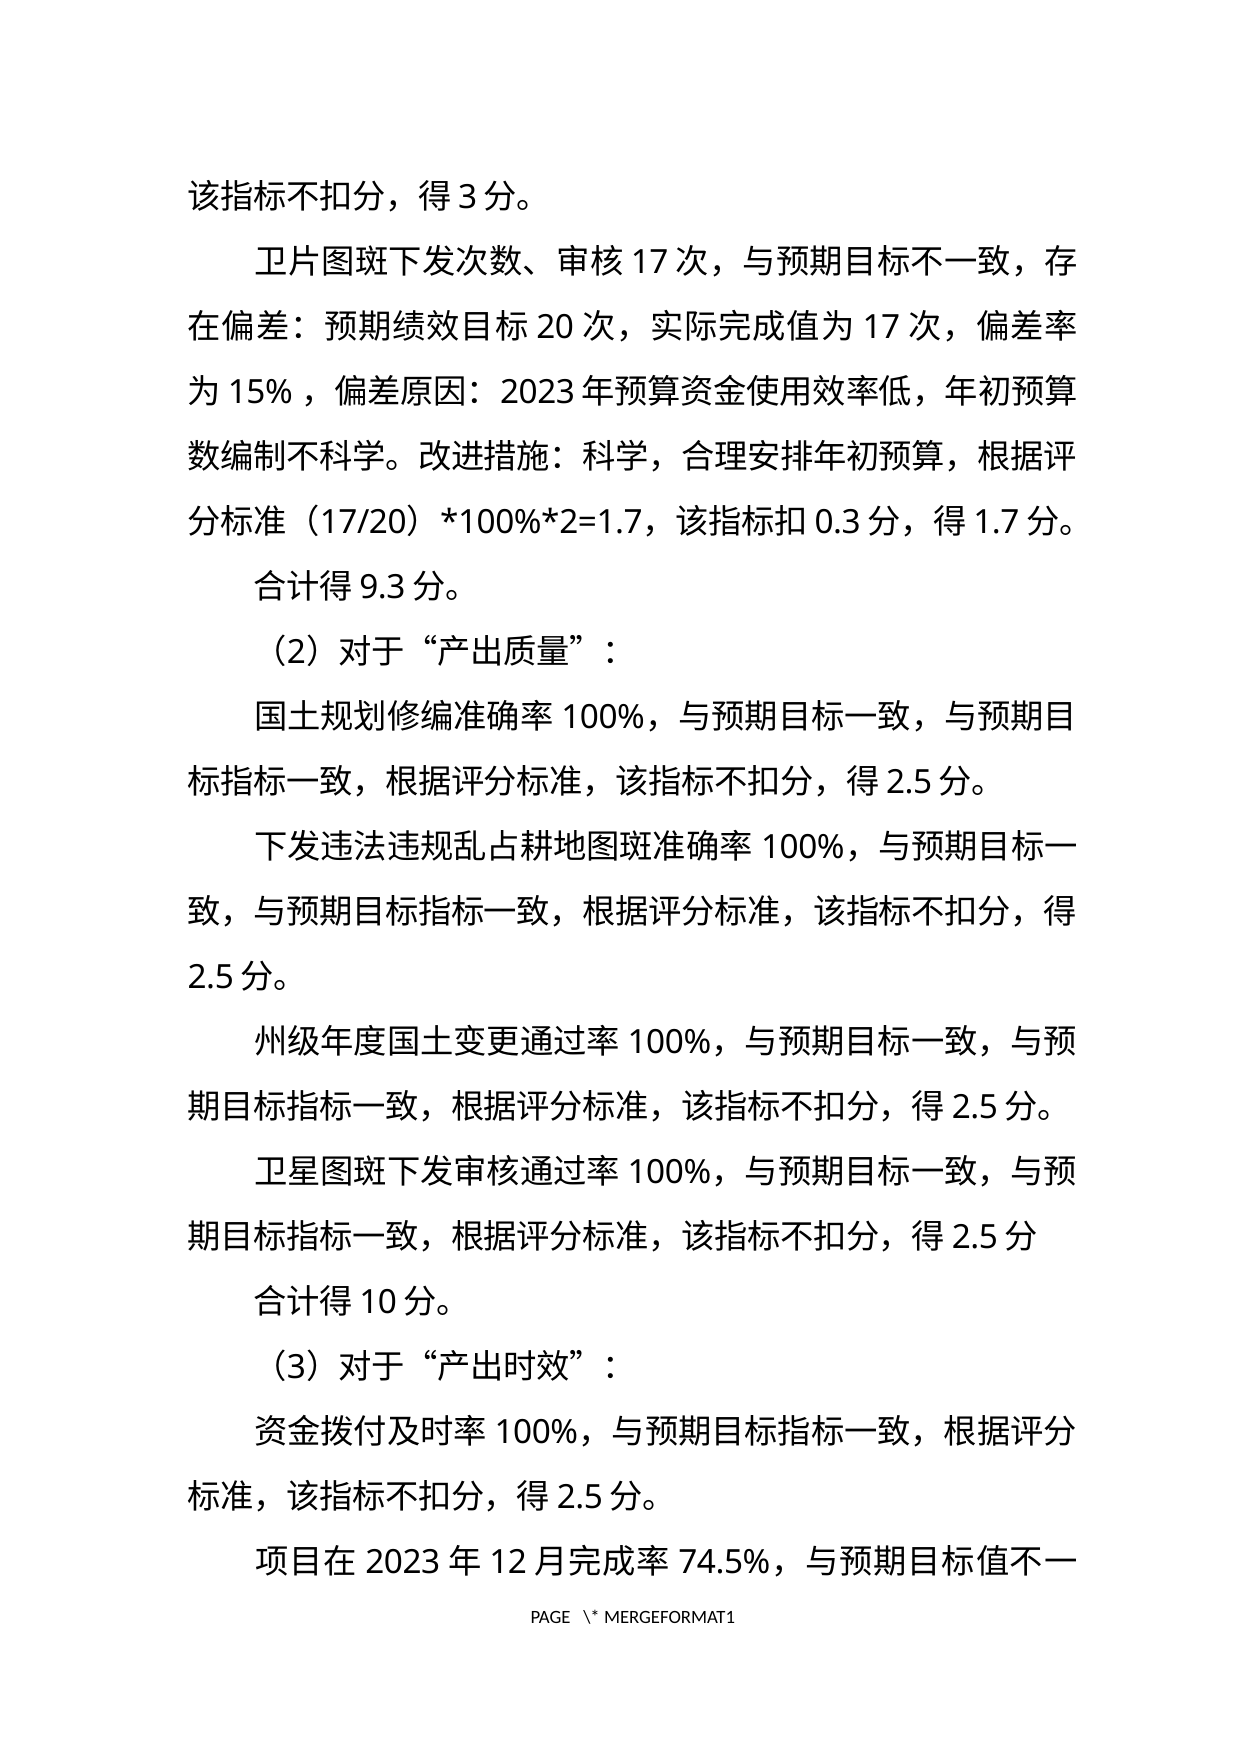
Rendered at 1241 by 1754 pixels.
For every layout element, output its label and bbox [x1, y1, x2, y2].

text [187, 162, 1078, 1592]
